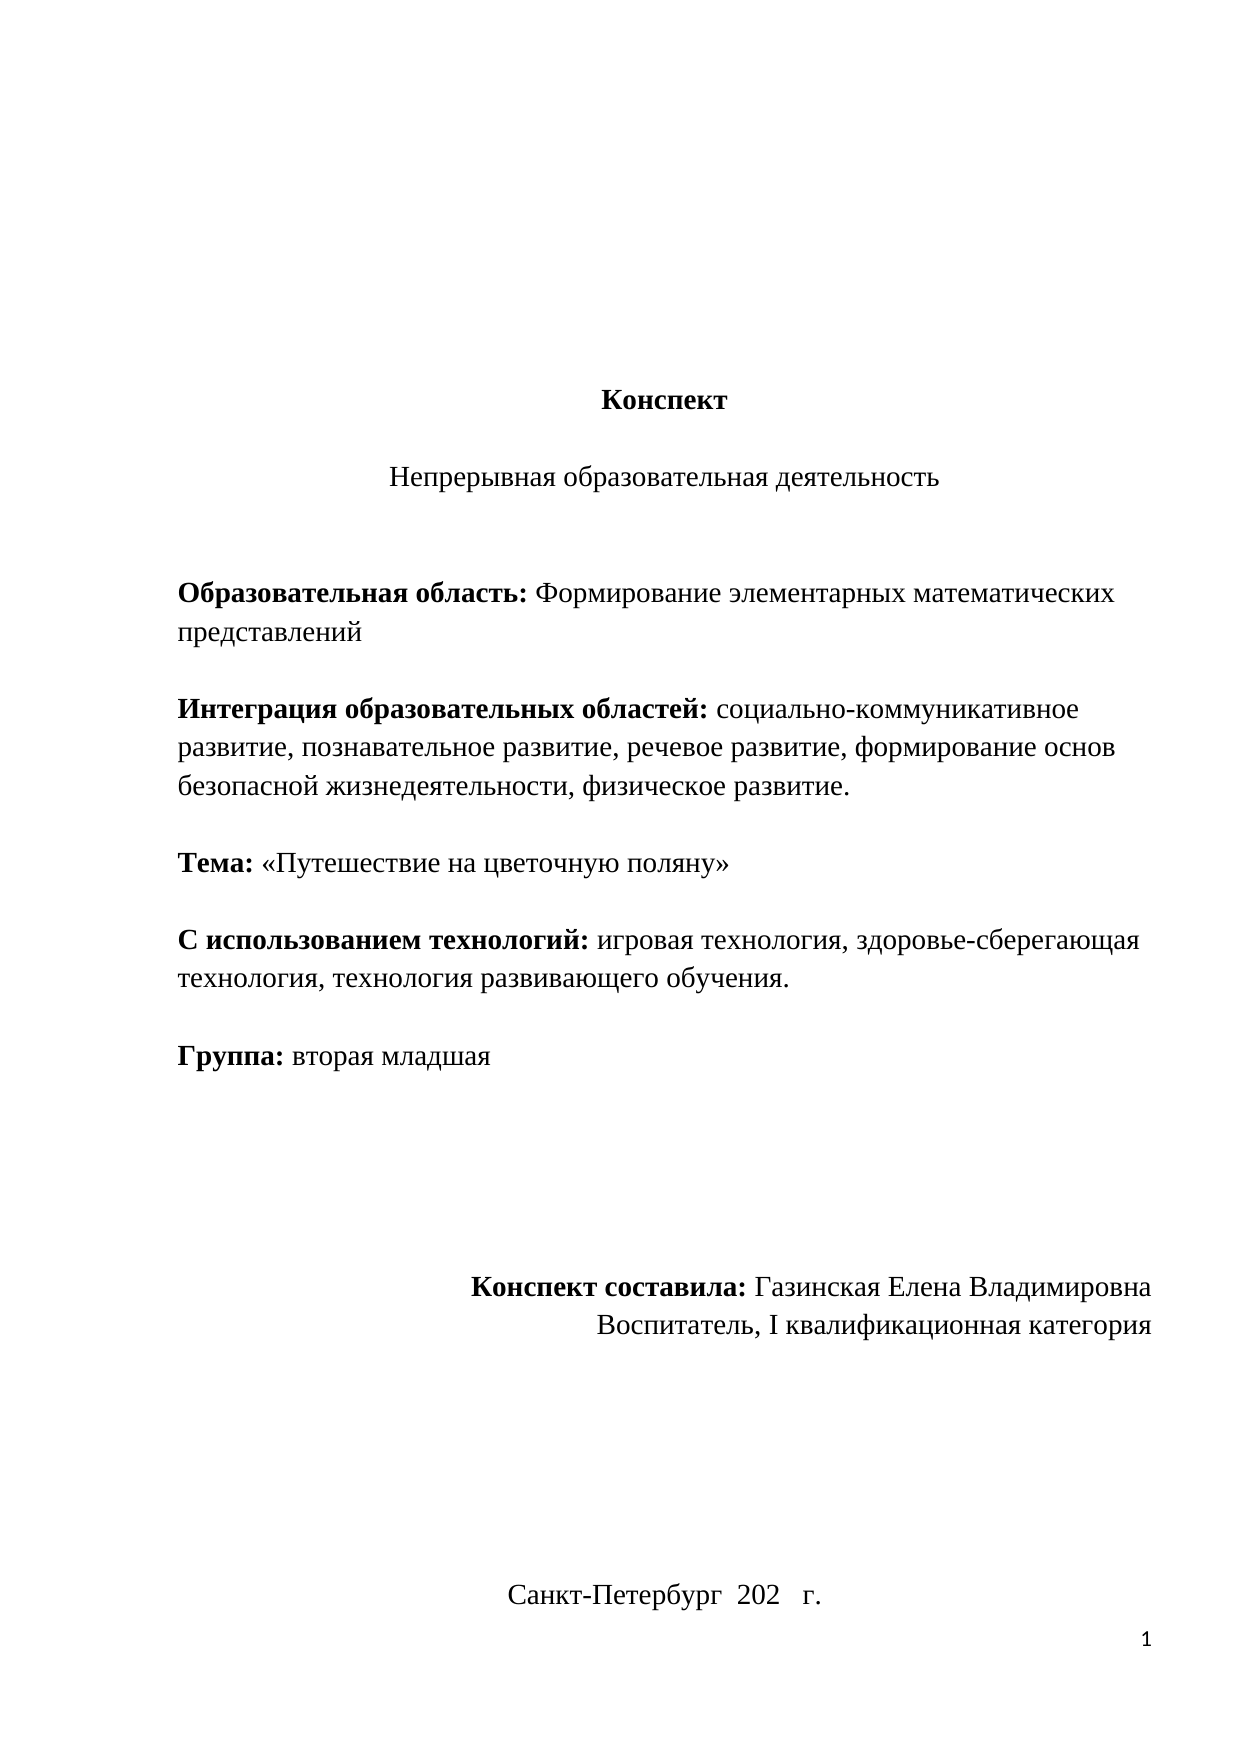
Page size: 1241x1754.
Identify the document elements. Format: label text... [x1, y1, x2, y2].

text Тема: «Путешествие на цветочную поляну» [177, 845, 1152, 878]
text Санкт-Петербург 202 г. [177, 1577, 1152, 1611]
text С использованием технологий: игровая технология, здоровье-сберегающая технология, технология развивающего обучения. [177, 922, 1152, 994]
text Конспект составила: Газинская Елена Владимировна [177, 1269, 1152, 1302]
text Образовательная область: Формирование элементарных математических представлений [177, 575, 1152, 647]
text Непрерывная образовательная деятельность [177, 459, 1152, 493]
text Воспитатель, I квалификационная категория [177, 1307, 1152, 1341]
text Конспект [177, 382, 1152, 416]
text Группа: вторая младшая [177, 1038, 1152, 1071]
text Интеграция образовательных областей: социально-коммуникативное развитие, познавательное развитие, речевое развитие, формирование основ безопасной жизнедеятельности, физическое развитие. [177, 691, 1152, 801]
